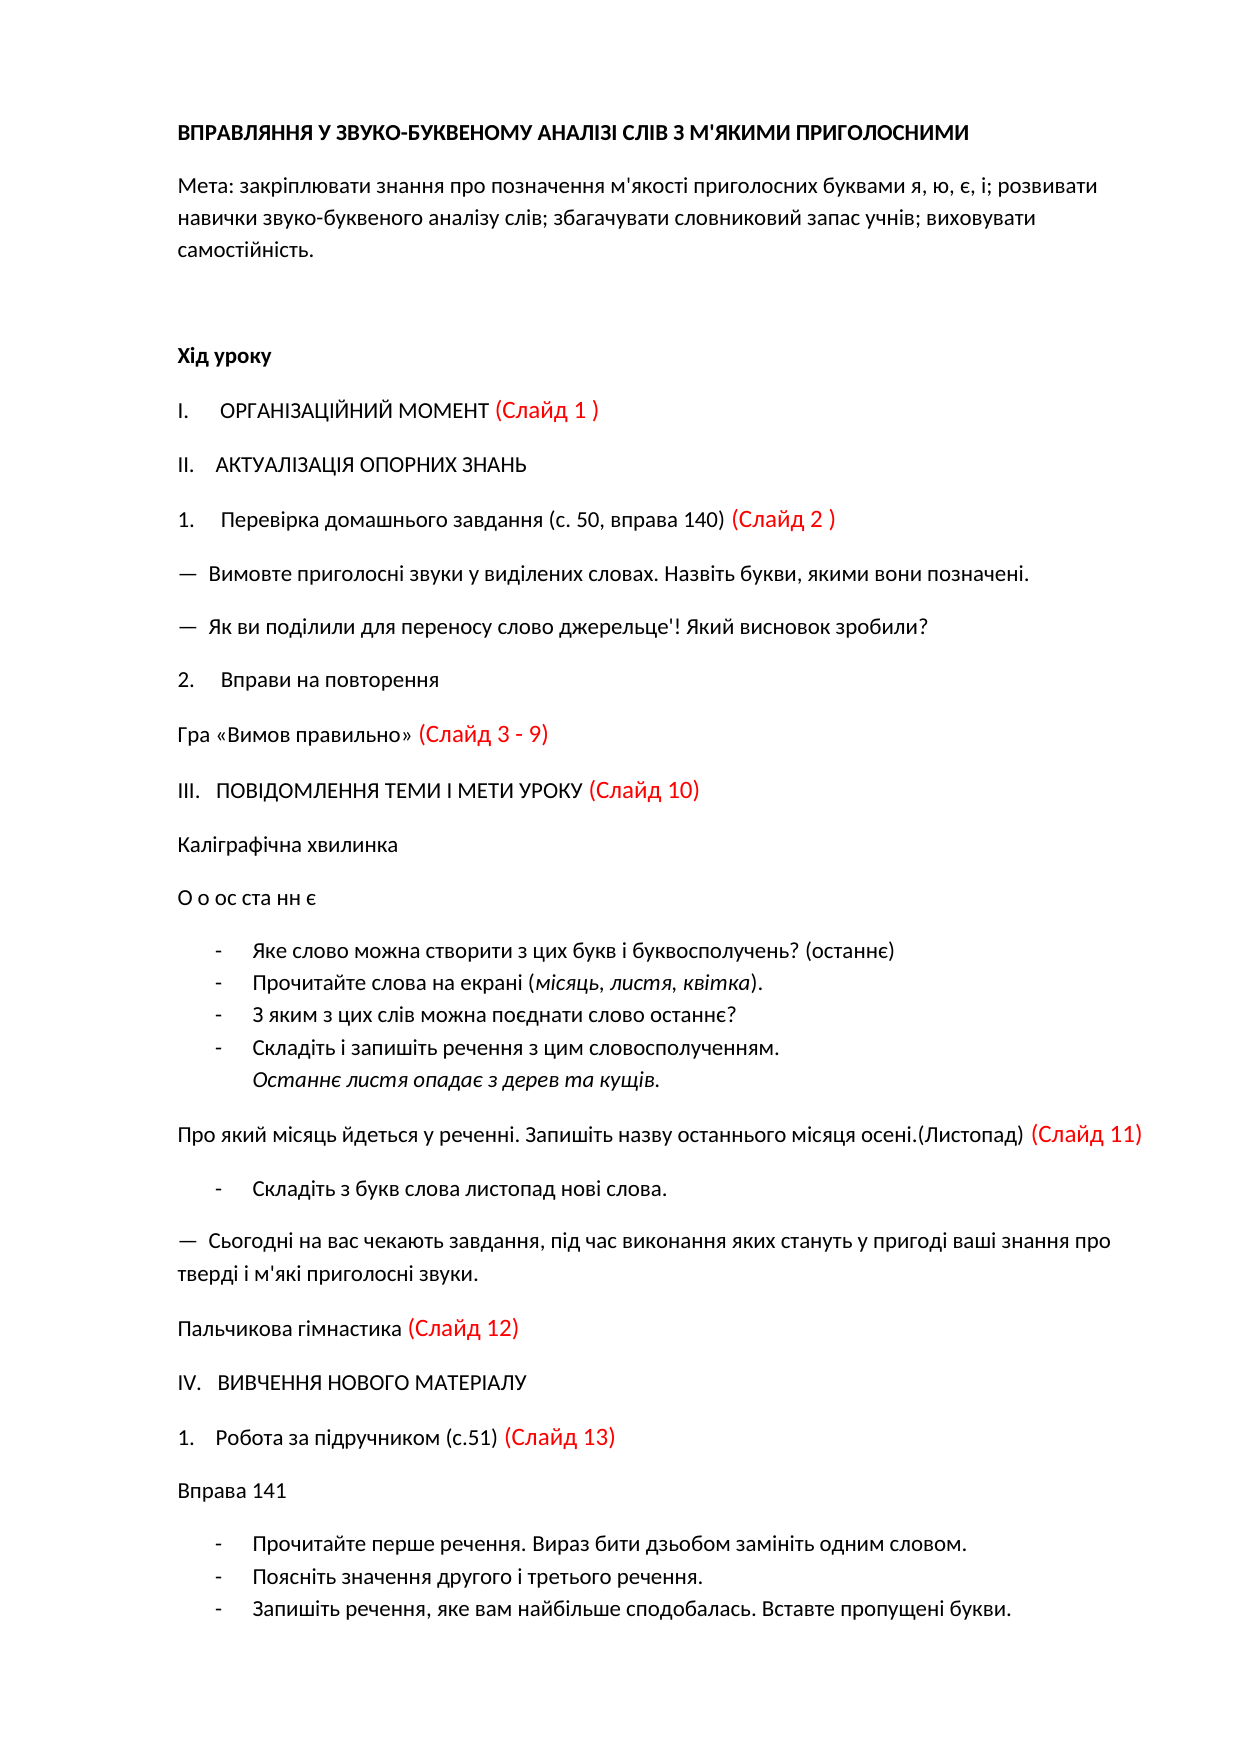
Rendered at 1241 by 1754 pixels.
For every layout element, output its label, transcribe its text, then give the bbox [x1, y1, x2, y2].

text О о ос ста нн є [177, 883, 1152, 911]
text Гра «Вимов правильно» (Слайд 3 - 9) [177, 718, 1152, 749]
text Пальчикова гімнастика (Слайд 12) [177, 1312, 1152, 1342]
list Складіть і запишіть речення з цим словосполученням. [215, 1033, 1152, 1061]
list Яке слово можна створити з цих букв і буквосполучень? (останнє) [215, 936, 1152, 964]
list З яким з цих слів можна поєднати слово останнє? [215, 1000, 1152, 1028]
text II. АКТУАЛІЗАЦІЯ ОПОРНИХ ЗНАНЬ [177, 450, 1152, 478]
list Складіть з букв слова листопад нові слова. [215, 1174, 1152, 1202]
text — Вимовте приголосні звуки у виділених словах. Назвіть букви, якими вони позначені. [177, 559, 1152, 587]
list Прочитайте слова на екрані (місяць, листя, квітка). [215, 968, 1152, 996]
text 1. Робота за підручником (с.51) (Слайд 13) [177, 1421, 1152, 1451]
text Каліграфічна хвилинка [177, 830, 1152, 858]
text 1. Перевірка домашнього завдання (с. 50, вправа 140) (Слайд 2 ) [177, 503, 1152, 534]
text ВПРАВЛЯННЯ У ЗВУКО-БУКВЕНОМУ АНАЛІЗІ СЛІВ З М'ЯКИМИ ПРИГОЛОСНИМИ [177, 118, 1152, 146]
text — Як ви поділили для переносу слово джерельце'! Який висновок зробили? [177, 612, 1152, 640]
text — Сьогодні на вас чекають завдання, під час виконання яких стануть у пригоді ваші знання про тверді і м'які приголосні звуки. [177, 1227, 1152, 1287]
list Прочитайте перше речення. Вираз бити дзьобом замініть одним словом. [215, 1529, 1152, 1558]
text 2. Вправи на повторення [177, 665, 1152, 693]
text Вправа 141 [177, 1477, 1152, 1504]
list Поясніть значення другого і третього речення. [215, 1562, 1152, 1590]
text Мета: закріплювати знання про позначення м'якості приголосних буквами я, ю, є, і; розвивати навички звуко-буквеного аналізу слів; збагачувати словниковий запас учнів; виховувати самостійність. [177, 171, 1152, 263]
text Хід уроку [177, 342, 1152, 369]
text IV. ВИВЧЕННЯ НОВОГО МАТЕРІАЛУ [177, 1368, 1152, 1396]
list Запишіть речення, яке вам найбільше сподобалась. Вставте пропущені букви. [215, 1594, 1152, 1622]
text I. ОРГАНІЗАЦІЙНИЙ МОМЕНТ (Слайд 1 ) [177, 394, 1152, 425]
list Останнє листя опадає з дерев та кущів. [252, 1065, 1152, 1093]
text III. ПОВІДОМЛЕННЯ ТЕМИ І МЕТИ УРОКУ (Слайд 10) [177, 774, 1152, 805]
text Про який місяць йдеться у реченні. Запишіть назву останнього місяця осені.(Листопад) (Слайд 11) [177, 1118, 1152, 1148]
